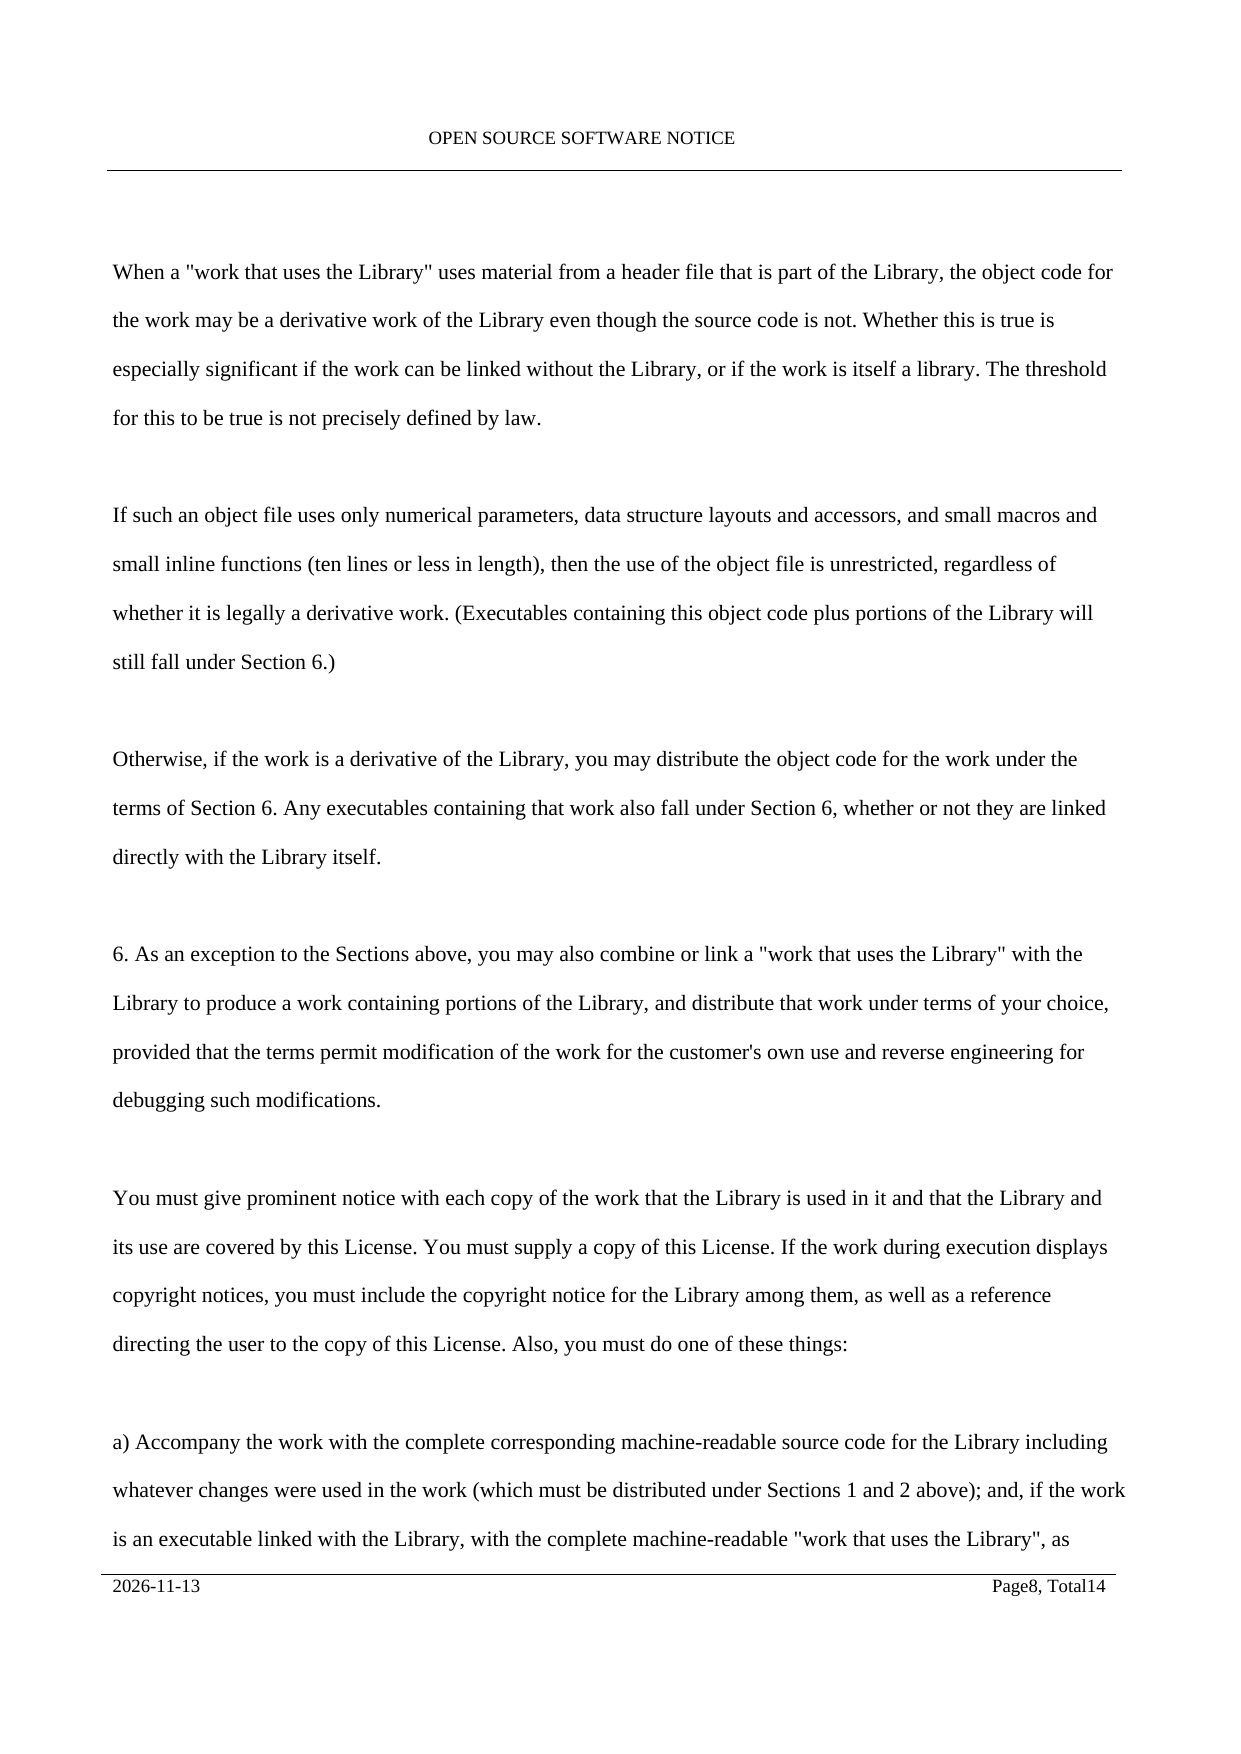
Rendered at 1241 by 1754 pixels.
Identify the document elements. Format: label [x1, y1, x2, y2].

text [112, 206, 1128, 1555]
